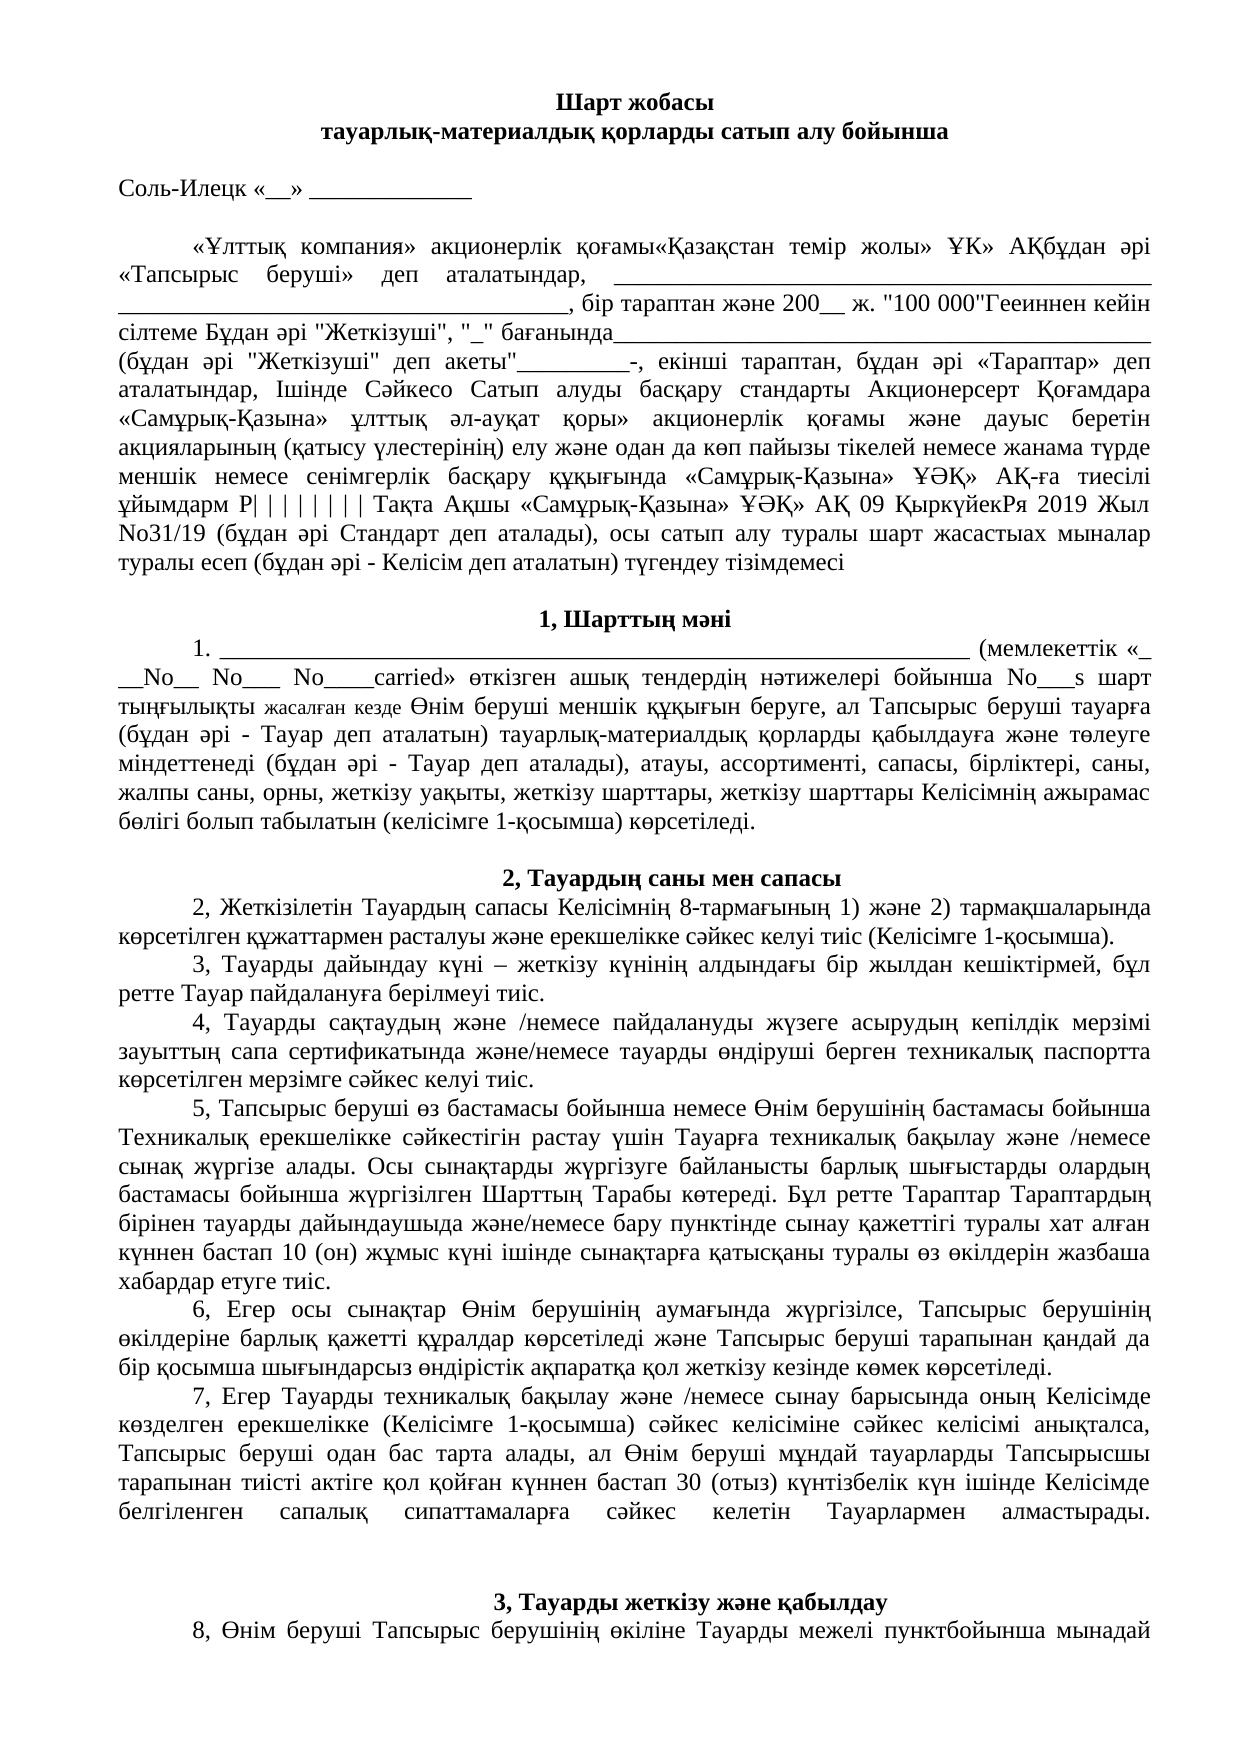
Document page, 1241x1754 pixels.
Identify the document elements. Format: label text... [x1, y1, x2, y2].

text 4, Тауарды сақтаудың және /немесе пайдалануды жүзеге асырудың кепілдік мерзімі зауыттың сапа сертификатында және/немесе тауарды өндіруші берген техникалық паспортта көрсетілген мерзімге сәйкес келуі тиіс. [118, 1007, 1152, 1093]
subtitle Шарт жобасы [118, 87, 1152, 116]
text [118, 1616, 1152, 1644]
text 3, Тауарды дайындау күні – жеткізу күнінің алдындағы бір жылдан кешіктірмей, бұл ретте Тауар пайдалануға берілмеуі тиіс. [118, 949, 1152, 1007]
text «Ұлттық компания» акционерлік қоғамы«Қазақстан темір жолы» ҰК» АҚбұдан әрі «Тапсырыс беруші» деп аталатындар, ___________________________________________ ____________________________________, бір тараптан және 200__ ж. "100 000"Гееиннен кейін сілтеме Бұдан әрi "Жеткiзушi", "_" бағанында___________________________________________ (бұдан әрi "Жеткiзушi" деп акеты"_________-, екінші тараптан, бұдан әрі «Тараптар» деп аталатындар, Ішінде Сәйкесо Сатып алуды басқару стандарты Акционерсерт Қоғамдара «Самұрық-Қазына» ұлттық әл-ауқат қоры» акционерлік қоғамы және дауыс беретін акцияларының (қатысу үлестерінің) елу және одан да көп пайызы тікелей немесе жанама түрде меншік немесе сенімгерлік басқару құқығында «Самұрық-Қазына» ҰӘҚ» АҚ-ға тиесілі ұйымдарм Р| | | | | | | | Тақта Ақшы «Самұрық-Қазына» ҰӘҚ» АҚ 09 ҚыркүйекРя 2019 Жыл No31/19 (бұдан әрі Стандарт деп аталады), осы сатып алу туралы шарт жасастыах мыналар туралы есеп (бұдан әрі - Келісім деп аталатын) түгендеу тізімдемесі [118, 231, 1152, 576]
text Соль-Илецк «__» _____________ [118, 173, 1152, 202]
text 1, Шарттың мәні [118, 604, 1152, 633]
text 1. ____________________________________________________________ (мемлекеттік «_ __No__ No___ No____carried» өткізген ашық тендердің нәтижелері бойынша No___s шарт тыңғылықты жасалған кезде Өнім беруші меншік құқығын беруге, ал Тапсырыс беруші тауарға (бұдан әрі - Тауар деп аталатын) тауарлық-материалдық қорларды қабылдауға және төлеуге міндеттенеді (бұдан әрі - Тауар деп аталады), атауы, ассортименті, сапасы, бірліктері, саны, жалпы саны, орны, жеткізу уақыты, жеткізу шарттары, жеткізу шарттары Келісімнің ажырамас бөлігі болып табылатын (келісімге 1-қосымша) көрсетіледі. [118, 633, 1152, 834]
text 3, Тауарды жеткізу және қабылдау [156, 1587, 1152, 1616]
subtitle тауарлық-материалдық қорларды сатып алу бойынша [118, 116, 1152, 144]
text 2, Жеткiзiлетiн Тауардың сапасы Келiсiмнiң 8-тармағының 1) және 2) тармақшаларында көрсетiлген құжаттармен расталуы және ерекшелiкке сәйкес келуi тиiс (Келiсiмге 1-қосымша). [118, 892, 1152, 949]
text 5, Тапсырыс беруші өз бастамасы бойынша немесе Өнім берушінің бастамасы бойынша Техникалық ерекшелікке сәйкестігін растау үшін Тауарға техникалық бақылау және /немесе сынақ жүргізе алады. Осы сынақтарды жүргiзуге байланысты барлық шығыстарды олардың бастамасы бойынша жүргiзiлген Шарттың Тарабы көтередi. Бұл ретте Тараптар Тараптардың бiрiнен тауарды дайындаушыда және/немесе бару пунктiнде сынау қажеттiгi туралы хат алған күннен бастап 10 (он) жұмыс күнi iшiнде сынақтарға қатысқаны туралы өз өкiлдерiн жазбаша хабардар етуге тиiс. [118, 1093, 1152, 1294]
text 7, Егер Тауарды техникалық бақылау және /немесе сынау барысында оның Келiсiмде көзделген ерекшелiкке (Келiсiмге 1-қосымша) сәйкес келiсiмiне сәйкес келiсiмi анықталса, Тапсырыс берушi одан бас тарта алады, ал Өнiм берушi мұндай тауарларды Тапсырысшы тарапынан тиiстi актiге қол қойған күннен бастап 30 (отыз) күнтiзбелiк күн iшiнде Келiсiмде белгiленген сапалық сипаттамаларға сәйкес келетiн Тауарлармен алмастырады. [118, 1381, 1152, 1558]
text 2, Тауардың саны мен сапасы [118, 863, 1152, 892]
text 6, Егер осы сынақтар Өнім берушінің аумағында жүргізілсе, Тапсырыс берушінің өкілдеріне барлық қажетті құралдар көрсетіледі және Тапсырыс беруші тарапынан қандай да бір қосымша шығындарсыз өндірістік ақпаратқа қол жеткізу кезінде көмек көрсетіледі. [118, 1294, 1152, 1381]
